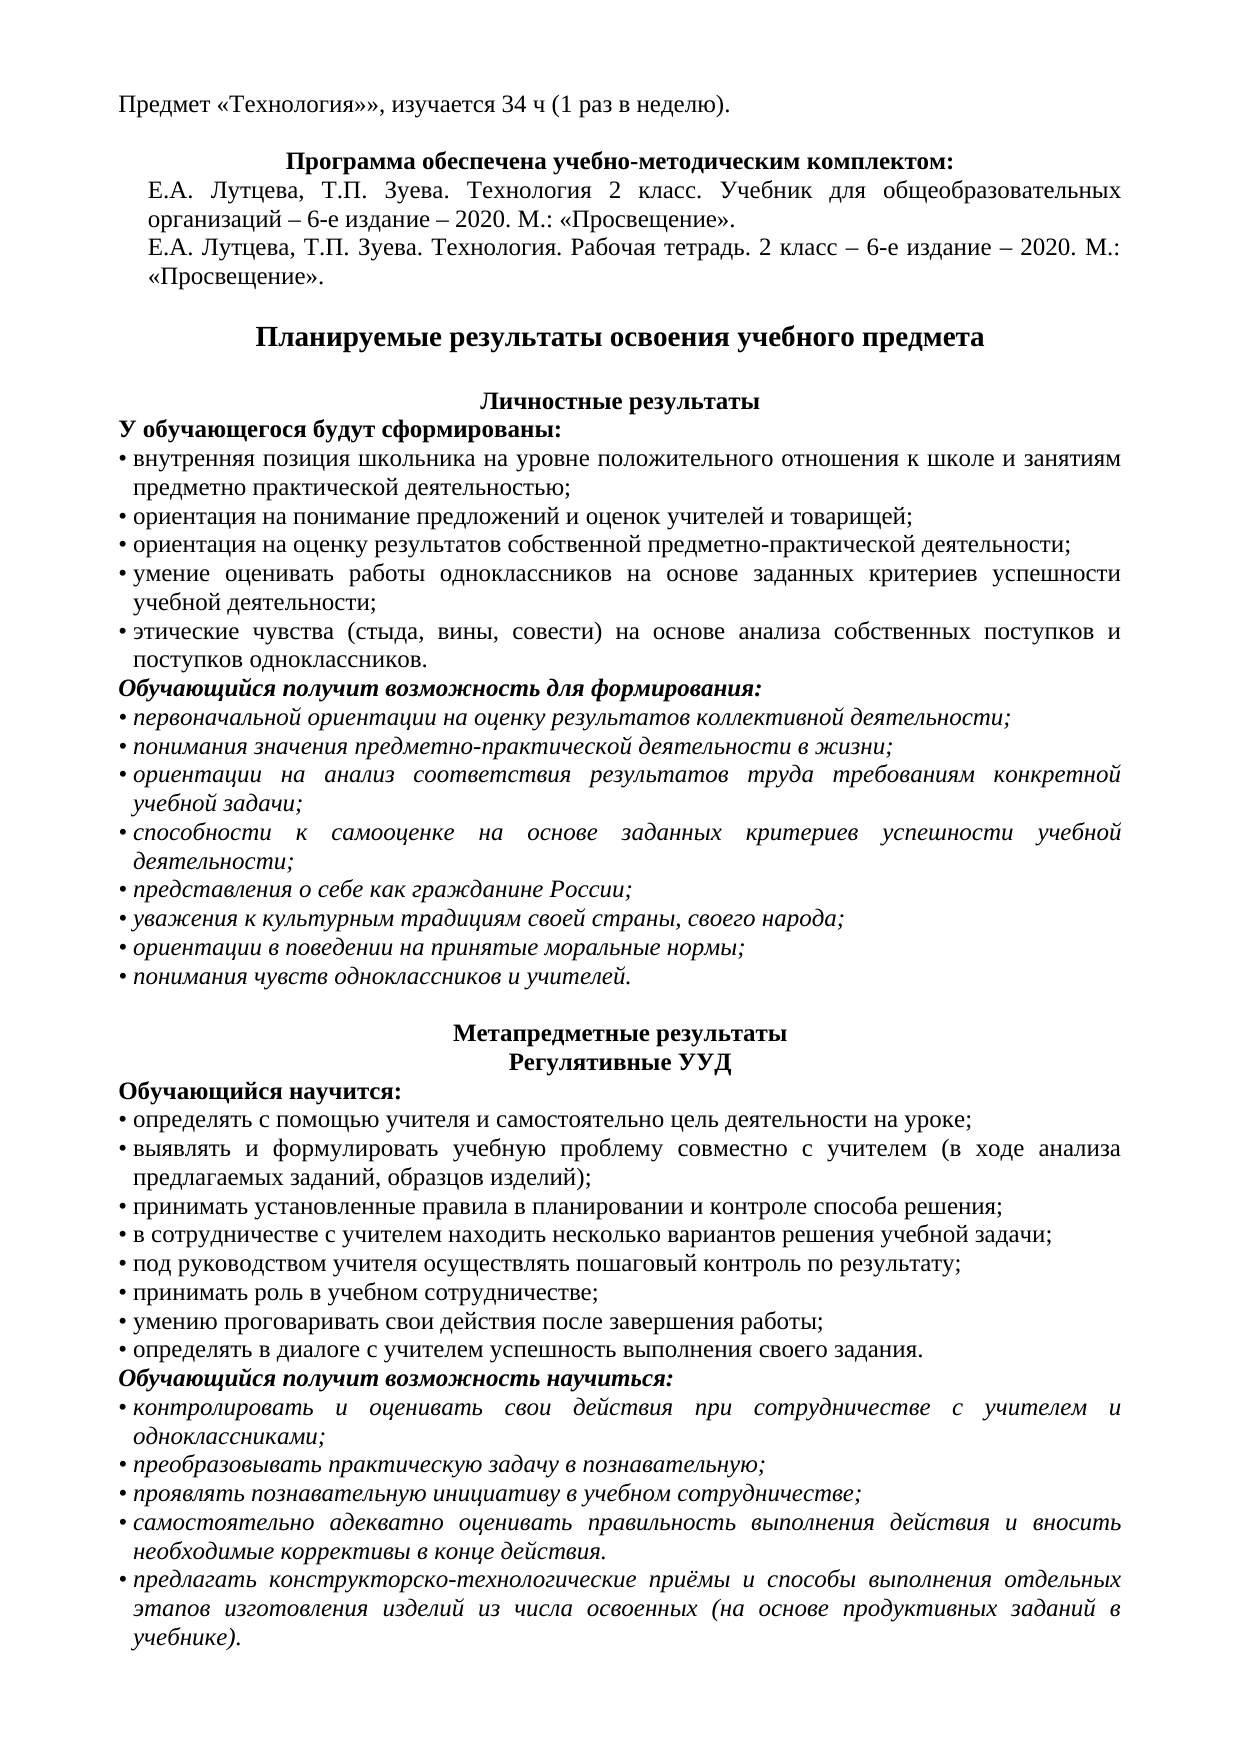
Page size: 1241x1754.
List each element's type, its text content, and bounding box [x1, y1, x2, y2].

text • самостоятельно адекватно оценивать правильность выполнения действия и вносить необходимые коррективы в конце действия. [118, 1507, 1122, 1564]
text • ориентация на понимание предложений и оценок учителей и товарищей; [118, 501, 1122, 529]
text • первоначальной ориентации на оценку результатов коллективной деятельности; [118, 702, 1122, 731]
text • ориентации в поведении на принятые моральные нормы; [118, 932, 1122, 961]
text У обучающегося будут сформированы: [118, 414, 1122, 443]
text • проявлять познавательную инициативу в учебном сотрудничестве; [118, 1478, 1122, 1507]
text • предлагать конструкторско-технологические приёмы и способы выполнения отдельных этапов изготовления изделий из числа освоенных (на основе продуктивных заданий в учебнике). [118, 1564, 1122, 1651]
text • внутренняя позиция школьника на уровне положительного отношения к школе и занятиям предметно практической деятельностью; [118, 443, 1122, 501]
text Метапредметные результаты [118, 1018, 1122, 1047]
text Программа обеспечена учебно-методическим комплектом: [118, 146, 1122, 175]
text Е.А. Лутцева, Т.П. Зуева. Технология. Рабочая тетрадь. 2 класс – 6-е издание – 2020. М.: «Просвещение». [148, 232, 1122, 290]
text • преобразовывать практическую задачу в познавательную; [118, 1449, 1122, 1478]
text • умению проговаривать свои действия после завершения работы; [118, 1306, 1122, 1334]
text • определять в диалоге с учителем успешность выполнения своего задания. [118, 1334, 1122, 1363]
text Обучающийся получит возможность научиться: [118, 1363, 1122, 1392]
text Предмет «Технология»», изучается 34 ч (1 раз в неделю). [118, 89, 1122, 117]
text • контролировать и оценивать свои действия при сотрудничестве с учителем и одноклассниками; [118, 1392, 1122, 1449]
text Личностные результаты [118, 386, 1122, 414]
text • ориентации на анализ соответствия результатов труда требованиям конкретной учебной задачи; [118, 759, 1122, 817]
text • этические чувства (стыда, вины, совести) на основе анализа собственных поступков и поступков одноклассников. [118, 616, 1122, 673]
text • под руководством учителя осуществлять пошаговый контроль по результату; [118, 1248, 1122, 1277]
text • понимания значения предметно-практической деятельности в жизни; [118, 731, 1122, 759]
text • определять с помощью учителя и самостоятельно цель деятельности на уроке; [118, 1104, 1122, 1133]
text • умение оценивать работы одноклассников на основе заданных критериев успешности учебной деятельности; [118, 558, 1122, 616]
text • в сотрудничестве с учителем находить несколько вариантов решения учебной задачи; [118, 1219, 1122, 1248]
text Планируемые результаты освоения учебного предмета [118, 319, 1122, 352]
text Обучающийся получит возможность для формирования: [118, 673, 1122, 702]
text Обучающийся научится: [118, 1076, 1122, 1104]
text Е.А. Лутцева, Т.П. Зуева. Технология 2 класс. Учебник для общеобразовательных организаций – 6-е издание – 2020. М.: «Просвещение». [148, 175, 1122, 232]
text • понимания чувств одноклассников и учителей. [118, 961, 1122, 989]
text • ориентация на оценку результатов собственной предметно-практической деятельности; [118, 529, 1122, 558]
text • уважения к культурным традициям своей страны, своего народа; [118, 903, 1122, 932]
text • принимать роль в учебном сотрудничестве; [118, 1277, 1122, 1306]
text • представления о себе как гражданине России; [118, 874, 1122, 903]
text • выявлять и формулировать учебную проблему совместно с учителем (в ходе анализа предлагаемых заданий, образцов изделий); [118, 1133, 1122, 1191]
text • способности к самооценке на основе заданных критериев успешности учебной деятельности; [118, 817, 1122, 874]
text Регулятивные УУД [118, 1047, 1122, 1076]
text • принимать установленные правила в планировании и контроле способа решения; [118, 1191, 1122, 1219]
